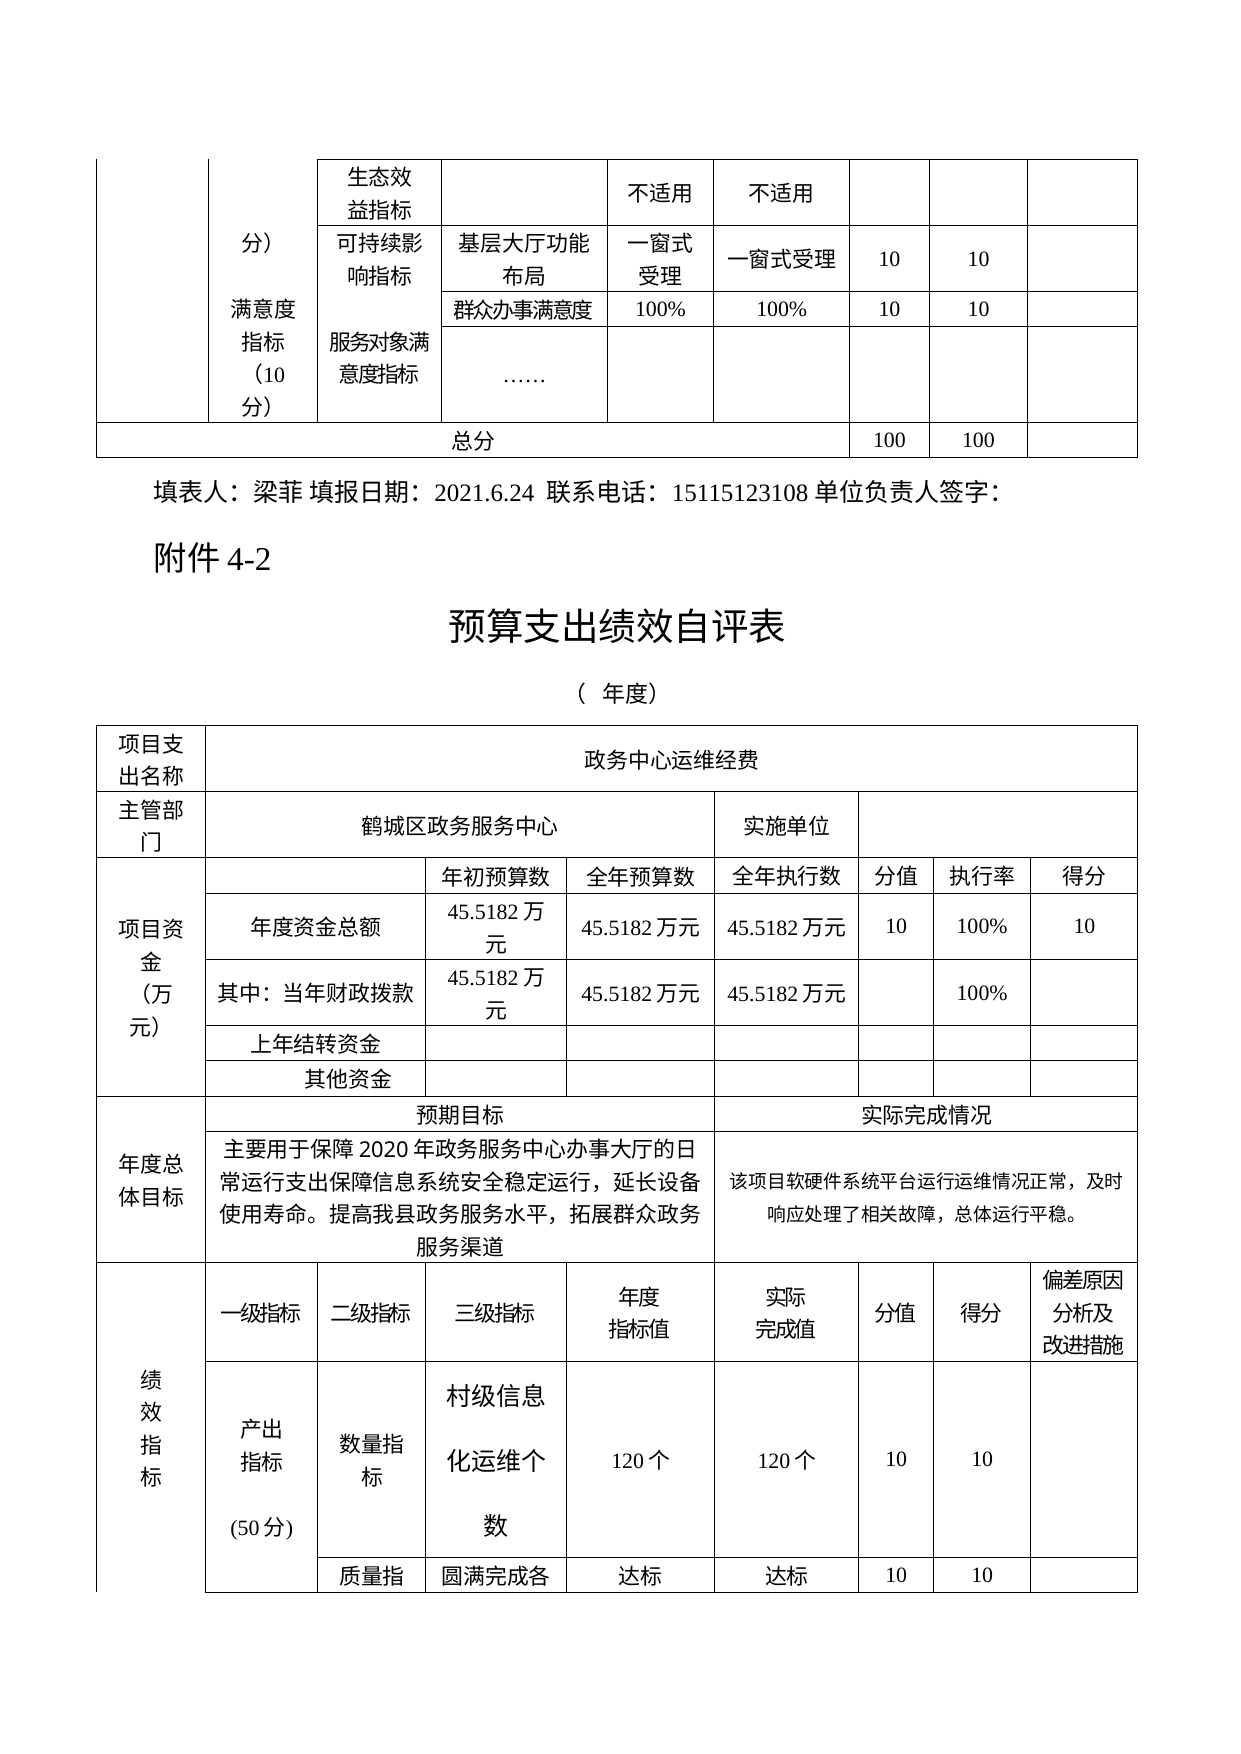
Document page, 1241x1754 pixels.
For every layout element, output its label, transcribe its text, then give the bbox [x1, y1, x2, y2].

table_cell 基层大厅功能布局 [442, 226, 607, 291]
table_cell 10 [930, 226, 1027, 291]
table_cell 项目支 出名称 [97, 726, 205, 791]
text 填表人：梁菲 填报日期：2021.6.24 联系电话：15115123108 单位负责人签字： [153, 458, 1081, 523]
table_cell 100% [714, 292, 849, 326]
table_cell [930, 327, 1027, 422]
table_cell 45.5182万元 [715, 960, 858, 1025]
table_cell 项目资金 （万元） [97, 858, 205, 1096]
table_cell [715, 1026, 858, 1060]
table_cell 全年执行数 [715, 858, 858, 893]
table_cell 村级信息化运维个数 [426, 1362, 566, 1557]
table_cell 得分 [1031, 858, 1137, 893]
table_cell 45.5182万元 [715, 894, 858, 959]
table_cell 实际完成情况 [715, 1097, 1137, 1131]
table_cell 达标 [715, 1558, 858, 1592]
table_cell 10 [859, 1558, 933, 1592]
table_cell …… [442, 327, 607, 422]
table_cell 二级指标 [318, 1263, 425, 1361]
table_cell [442, 160, 607, 225]
table_cell 10 [934, 1362, 1030, 1557]
table_cell 得分 [934, 1263, 1030, 1361]
table_cell [1028, 327, 1137, 422]
table_cell 年度资金总额 [206, 894, 425, 959]
table_cell [1031, 1061, 1137, 1096]
table_cell 年度 指标值 [567, 1263, 714, 1361]
table_cell 其中：当年财政拨款 [206, 960, 425, 1025]
table_cell 10 [850, 226, 929, 291]
table_cell [850, 160, 929, 225]
table_cell [1028, 423, 1137, 457]
table_cell [426, 1026, 566, 1060]
table_cell [1028, 226, 1137, 291]
table_cell 该项目软硬件系统平台运行运维情况正常，及时响应处理了相关故障，总体运行平稳。 [715, 1132, 1137, 1262]
table_cell 主管部门 [97, 792, 205, 857]
table_cell 实施单位 [715, 792, 858, 857]
table_cell 偏差原因 分析及 改进措施 [1031, 1263, 1137, 1361]
table_cell [1031, 960, 1137, 1025]
table_cell 100% [934, 894, 1030, 959]
table_cell 绩 效 指 标 [97, 1263, 205, 1592]
table_header 预算支出绩效自评表 [96, 588, 1138, 660]
table_cell 100 [850, 423, 929, 457]
table_cell 120个 [715, 1362, 858, 1557]
table_cell [850, 327, 929, 422]
table_cell [715, 1061, 858, 1096]
table_cell 100% [934, 960, 1030, 1025]
table_cell 一级指标 [206, 1263, 317, 1361]
table_cell 10 [859, 894, 933, 959]
table_cell 45.5182万元 [426, 960, 566, 1025]
table_cell [1028, 160, 1137, 225]
table_cell [426, 1061, 566, 1096]
table_cell 100% [608, 292, 713, 326]
table_cell [1028, 292, 1137, 326]
table_cell 服务对象满意度指标 [318, 291, 441, 422]
table_cell 分值 [859, 1263, 933, 1361]
table_cell 生态效 益指标 [318, 160, 441, 225]
table_cell 100 [930, 423, 1027, 457]
table_cell 10 [859, 1362, 933, 1557]
table_cell 120个 [567, 1362, 714, 1557]
table_cell [1031, 1362, 1137, 1557]
table_cell 实际 完成值 [715, 1263, 858, 1361]
table_cell 年初预算数 [426, 858, 566, 893]
table_cell 群众办事满意度 [442, 292, 607, 326]
table_cell 一窗式受理 [714, 226, 849, 291]
table_cell [859, 1061, 933, 1096]
table_cell 45.5182万元 [567, 894, 714, 959]
table_cell 上年结转资金 [206, 1026, 425, 1060]
table_cell [934, 1061, 1030, 1096]
table_cell [934, 1026, 1030, 1060]
table_cell 质量指标 [318, 1558, 425, 1592]
table_cell 其他资金 [206, 1061, 425, 1096]
table_cell 主要用于保障2020年政务服务中心办事大厅的日常运行支出保障信息系统安全稳定运行，延长设备使用寿命。提高我县政务服务水平，拓展群众政务服务渠道 [206, 1132, 714, 1262]
table_cell 一窗式受理 [608, 226, 713, 291]
table_cell 鹤城区政务服务中心 [206, 792, 714, 857]
table_cell [714, 327, 849, 422]
table_cell 总分 [97, 423, 849, 457]
text 附件4-2 [153, 523, 1081, 588]
table_cell [859, 1026, 933, 1060]
table_cell 达标 [567, 1558, 714, 1592]
table_cell 10 [850, 292, 929, 326]
table_cell 产出 指标 (50分) [206, 1362, 317, 1592]
table_cell [1031, 1558, 1137, 1592]
table_cell 预期目标 [206, 1097, 714, 1131]
table_cell [206, 858, 425, 893]
table_cell 不适用 [714, 160, 849, 225]
table_cell 满意度 指标 （10分） [209, 291, 317, 422]
table_cell 圆满完成各项工作 [426, 1558, 566, 1592]
table_cell 全年预算数 [567, 858, 714, 893]
table_cell 分值 [859, 858, 933, 893]
table_cell 10 [930, 292, 1027, 326]
table_cell 10 [1031, 894, 1137, 959]
table_cell 10 [934, 1558, 1030, 1592]
table_cell [567, 1026, 714, 1060]
table_cell [567, 1061, 714, 1096]
table_cell [859, 792, 1137, 857]
table_cell 数量指标 [318, 1362, 425, 1557]
table_cell [1031, 1026, 1137, 1060]
table_cell [608, 327, 713, 422]
table_cell 可持续影响指标 [318, 226, 441, 291]
table_cell 45.5182万元 [567, 960, 714, 1025]
table_cell 政务中心运维经费 [206, 726, 1137, 791]
table_cell 不适用 [608, 160, 713, 225]
table_cell （ 年度） [96, 660, 1138, 725]
table_cell 三级指标 [426, 1263, 566, 1361]
table_cell [859, 960, 933, 1025]
table_cell 45.5182万元 [426, 894, 566, 959]
table_cell 执行率 [934, 858, 1030, 893]
table_cell 年度总 体目标 [97, 1097, 205, 1262]
table_cell [930, 160, 1027, 225]
